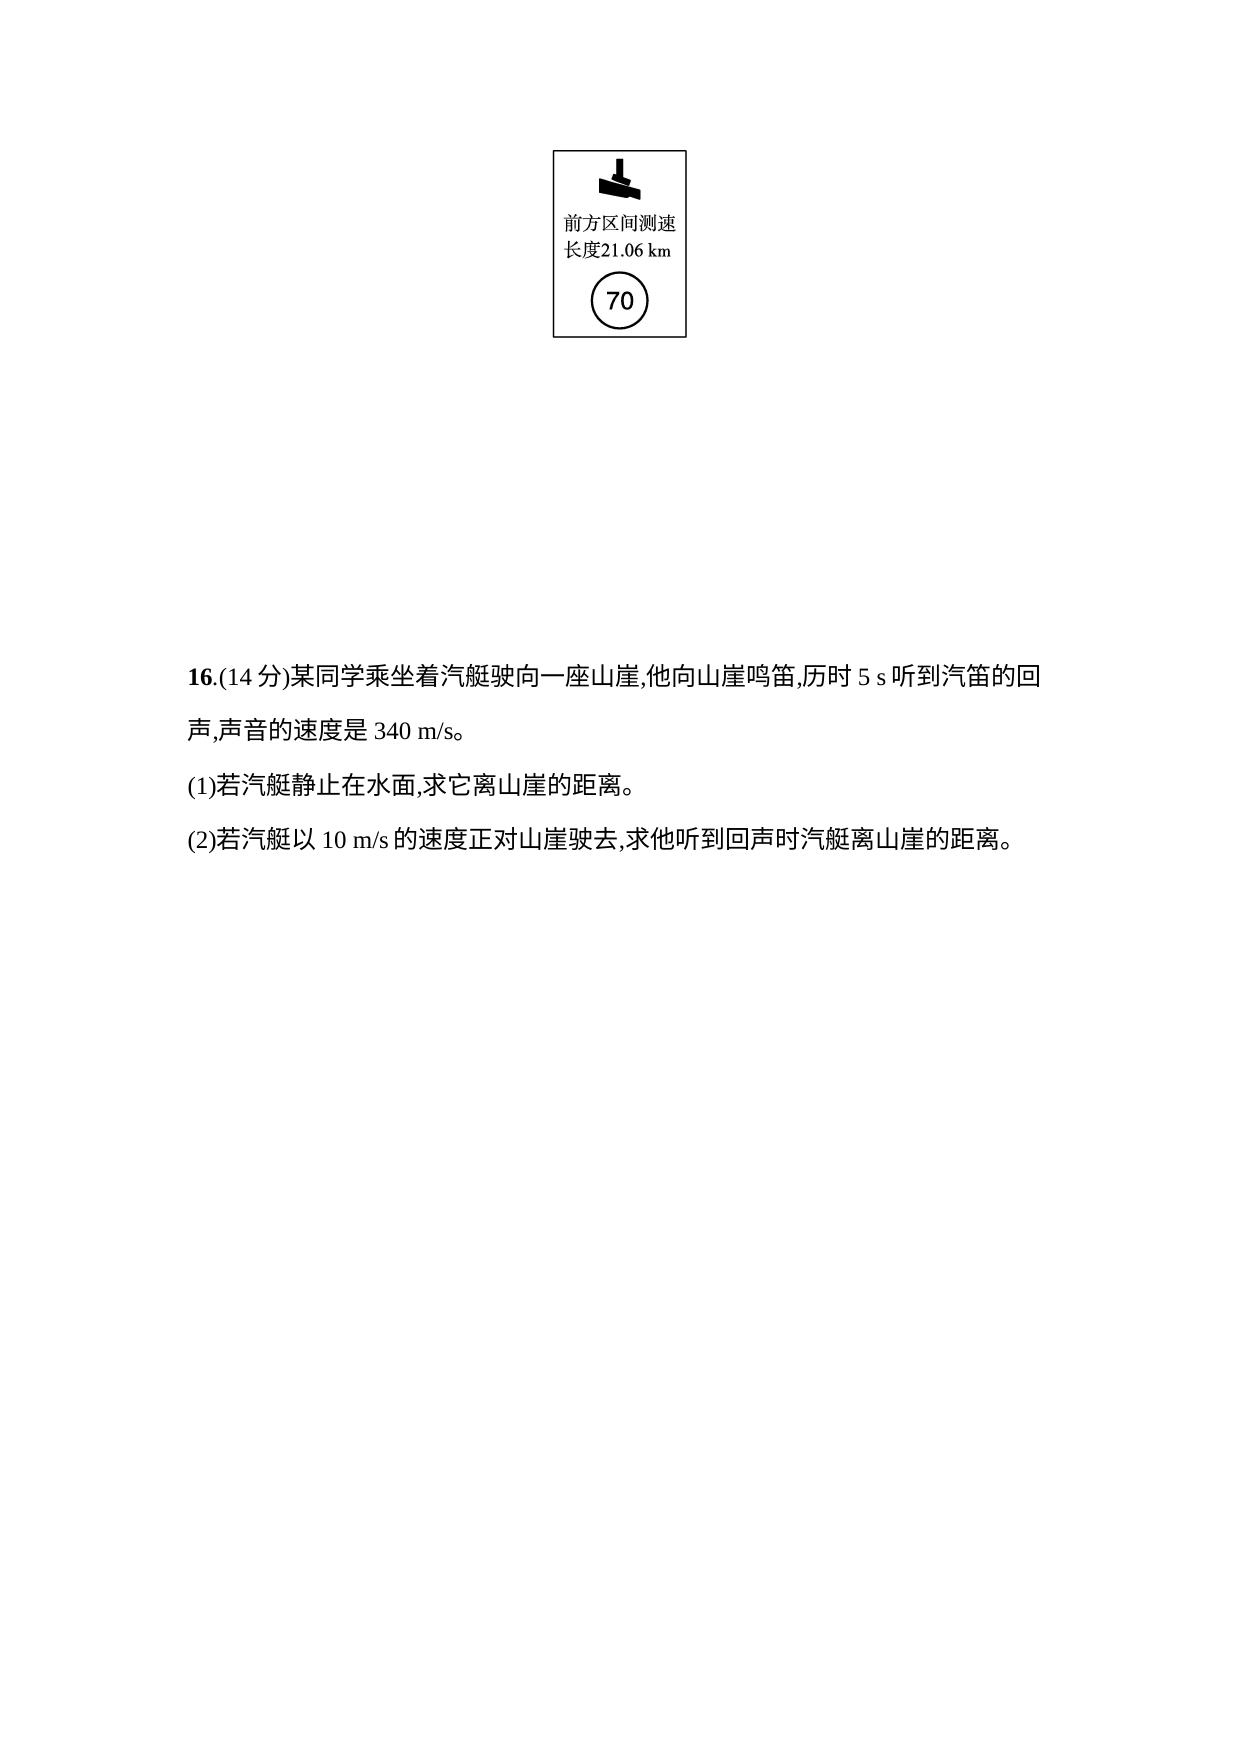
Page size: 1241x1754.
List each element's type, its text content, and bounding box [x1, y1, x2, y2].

picture [552, 150, 688, 338]
text 16.(14分)某同学乘坐着汽艇驶向一座山崖,他向山崖鸣笛,历时5 s听到汽笛的回声,声音的速度是340 m/s。 [187, 656, 1053, 747]
text (1)若汽艇静止在水面,求它离山崖的距离。 [187, 765, 1053, 801]
text (2)若汽艇以10 m/s的速度正对山崖驶去,求他听到回声时汽艇离山崖的距离。 [187, 819, 1053, 856]
